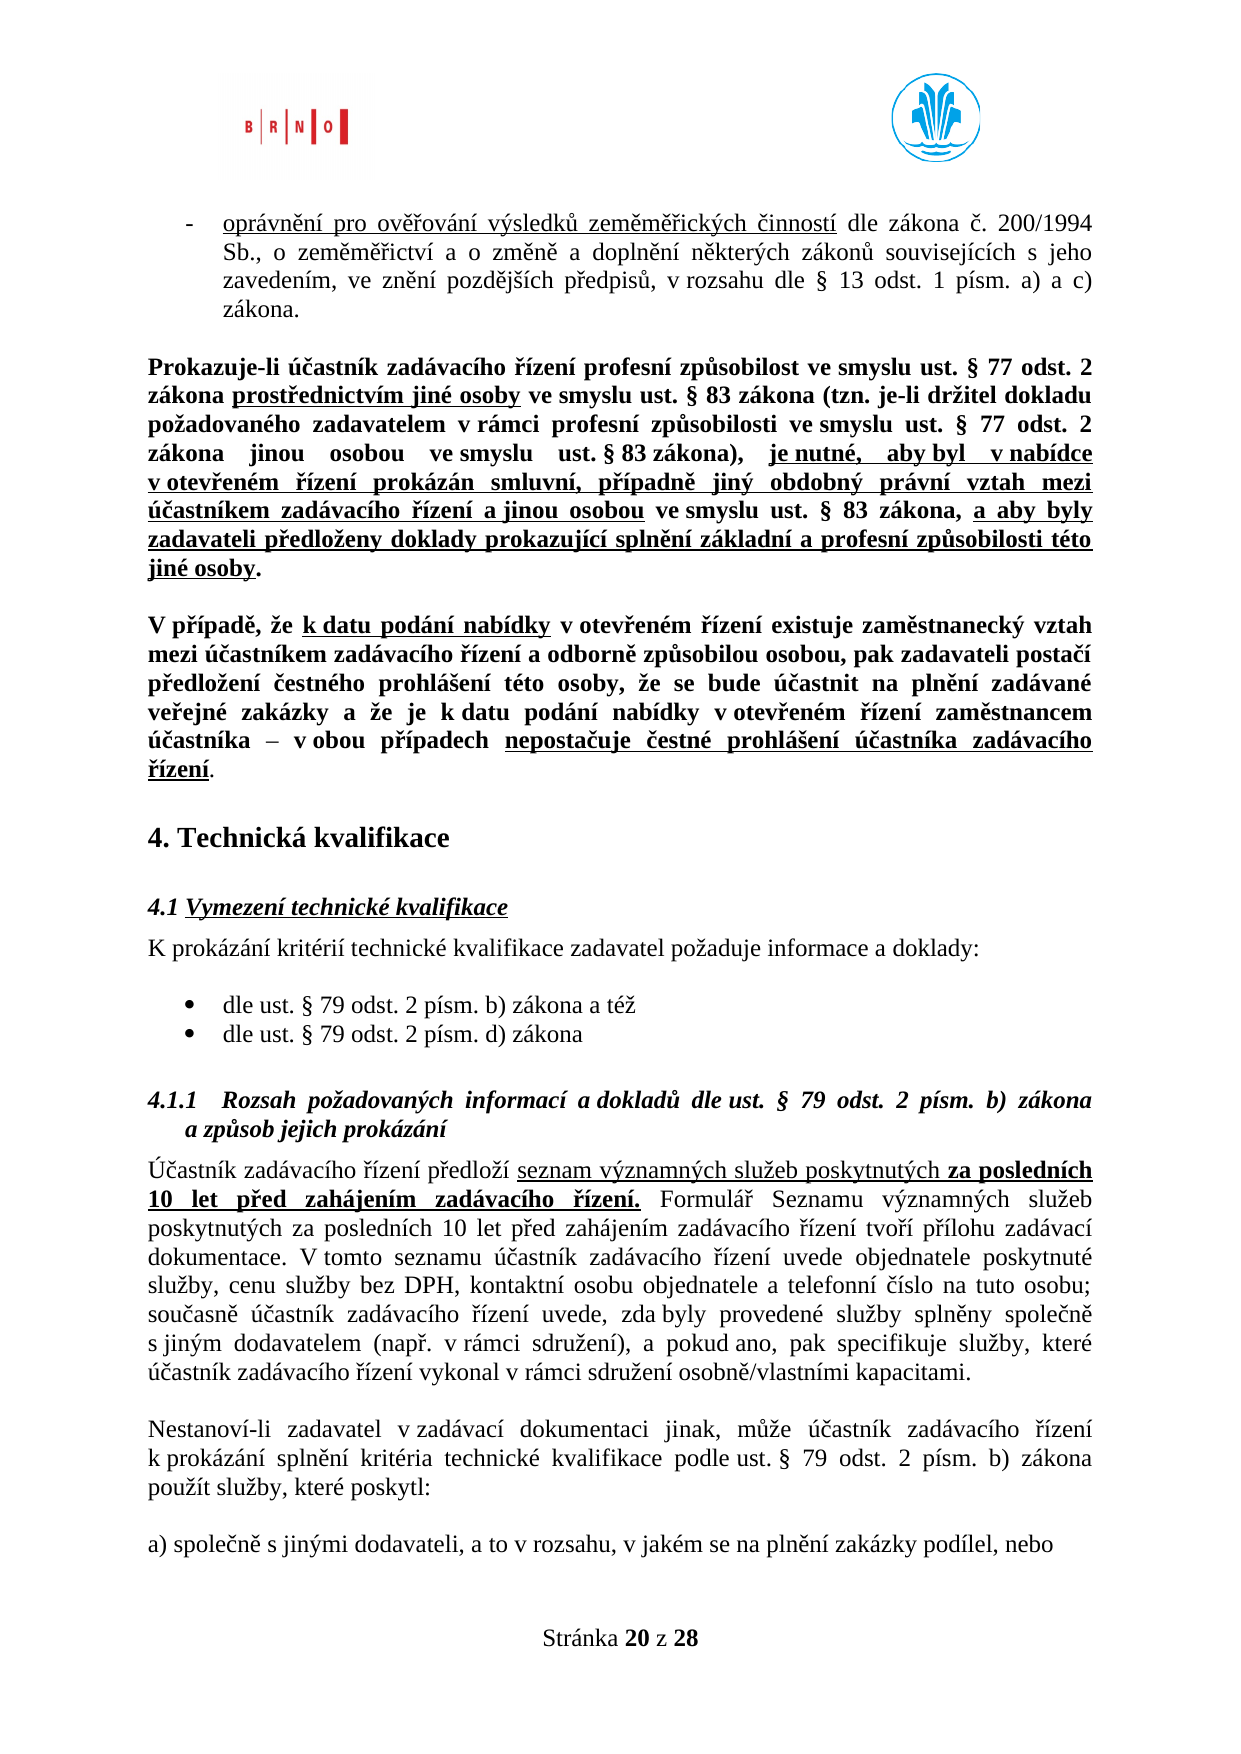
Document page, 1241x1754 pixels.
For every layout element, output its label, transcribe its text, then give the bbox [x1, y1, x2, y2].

list dle ust. § 79 odst. 2 písm. d) zákona [185, 1019, 1093, 1048]
text Účastník zadávacího řízení předloží seznam významných služeb poskytnutých za posledních 10 let před zahájením zadávacího řízení. Formulář Seznamu významných služeb poskytnutých za posledních 10 let před zahájením zadávacího řízení tvoří přílohu zadávací dokumentace. V tomto seznamu účastník zadávacího řízení uvede objednatele poskytnuté služby, cenu služby bez DPH, kontaktní osobu objednatele a telefonní číslo na tuto osobu; současně účastník zadávacího řízení uvede, zda byly provedené služby splněny společně s jiným dodavatelem (např. v rámci sdružení), a pokud ano, pak specifikuje služby, které účastník zadávacího řízení vykonal v rámci sdružení osobně/vlastními kapacitami. [148, 1155, 1093, 1385]
text V případě, že k datu podání nabídky v otevřeném řízení existuje zaměstnanecký vztah mezi účastníkem zadávacího řízení a odborně způsobilou osobou, pak zadavateli postačí předložení čestného prohlášení této osoby, že se bude účastnit na plnění zadávané veřejné zakázky a že je k datu podání nabídky v otevřeném řízení zaměstnancem účastníka – v obou případech nepostačuje čestné prohlášení účastníka zadávacího řízení. [148, 611, 1093, 783]
picture [217, 73, 376, 180]
list oprávnění pro ověřování výsledků zeměměřických činností dle zákona č. 200/1994 Sb., o zeměměřictví a o změně a doplnění některých zákonů souvisejících s jeho zavedením, ve znění pozdějších předpisů, v rozsahu dle § 13 odst. 1 písm. a) a c) zákona. [185, 208, 1093, 323]
subtitle Vymezení technické kvalifikace [148, 892, 1093, 920]
subtitle Technická kvalifikace [148, 821, 1093, 854]
text Prokazuje-li účastník zadávacího řízení profesní způsobilost ve smyslu ust. § 77 odst. 2 zákona prostřednictvím jiné osoby ve smyslu ust. § 83 zákona (tzn. je-li držitel dokladu požadovaného zadavatelem v rámci profesní způsobilosti ve smyslu ust. § 77 odst. 2 zákona jinou osobou ve smyslu ust. § 83 zákona), je nutné, aby byl v nabídce v otevřeném řízení prokázán smluvní, případně jiný obdobný právní vztah mezi účastníkem zadávacího řízení a jinou osobou ve smyslu ust. § 83 zákona, a aby byly zadavateli předloženy doklady prokazující splnění základní a profesní způsobilosti této jiné osoby. [148, 352, 1093, 492]
text Nestanoví-li zadavatel v zadávací dokumentaci jinak, může účastník zadávacího řízení k prokázání splnění kritéria technické kvalifikace podle ust. § 79 odst. 2 písm. b) zákona použít služby, které poskytl: [148, 1414, 1093, 1500]
list dle ust. § 79 odst. 2 písm. b) zákona a též [185, 990, 1093, 1019]
subtitle Rozsah požadovaných informací a dokladů dle ust. § 79 odst. 2 písm. b) zákona a způsob jejich prokázání [148, 1085, 1093, 1143]
text K prokázání kritérií technické kvalifikace zadavatel požaduje informace a doklady: [148, 933, 1093, 962]
text Prokazuje-li účastník zadávacího řízení profesní způsobilost ve smyslu ust. § 77 odst. 2 zákona prostřednictvím jiné osoby ve smyslu ust. § 83 zákona (tzn. je-li držitel dokladu požadovaného zadavatelem v rámci profesní způsobilosti ve smyslu ust. § 77 odst. 2 zákona jinou osobou ve smyslu ust. § 83 zákona), je nutné, aby byl v nabídce v otevřeném řízení prokázán smluvní, případně jiný obdobný právní vztah mezi účastníkem zadávacího řízení a jinou osobou ve smyslu ust. § 83 zákona, a aby byly zadavateli předloženy doklady prokazující splnění základní a profesní způsobilosti této jiné osoby. [148, 493, 1093, 549]
text a) společně s jinými dodavateli, a to v rozsahu, v jakém se na plnění zakázky podílel, nebo [148, 1529, 1093, 1558]
